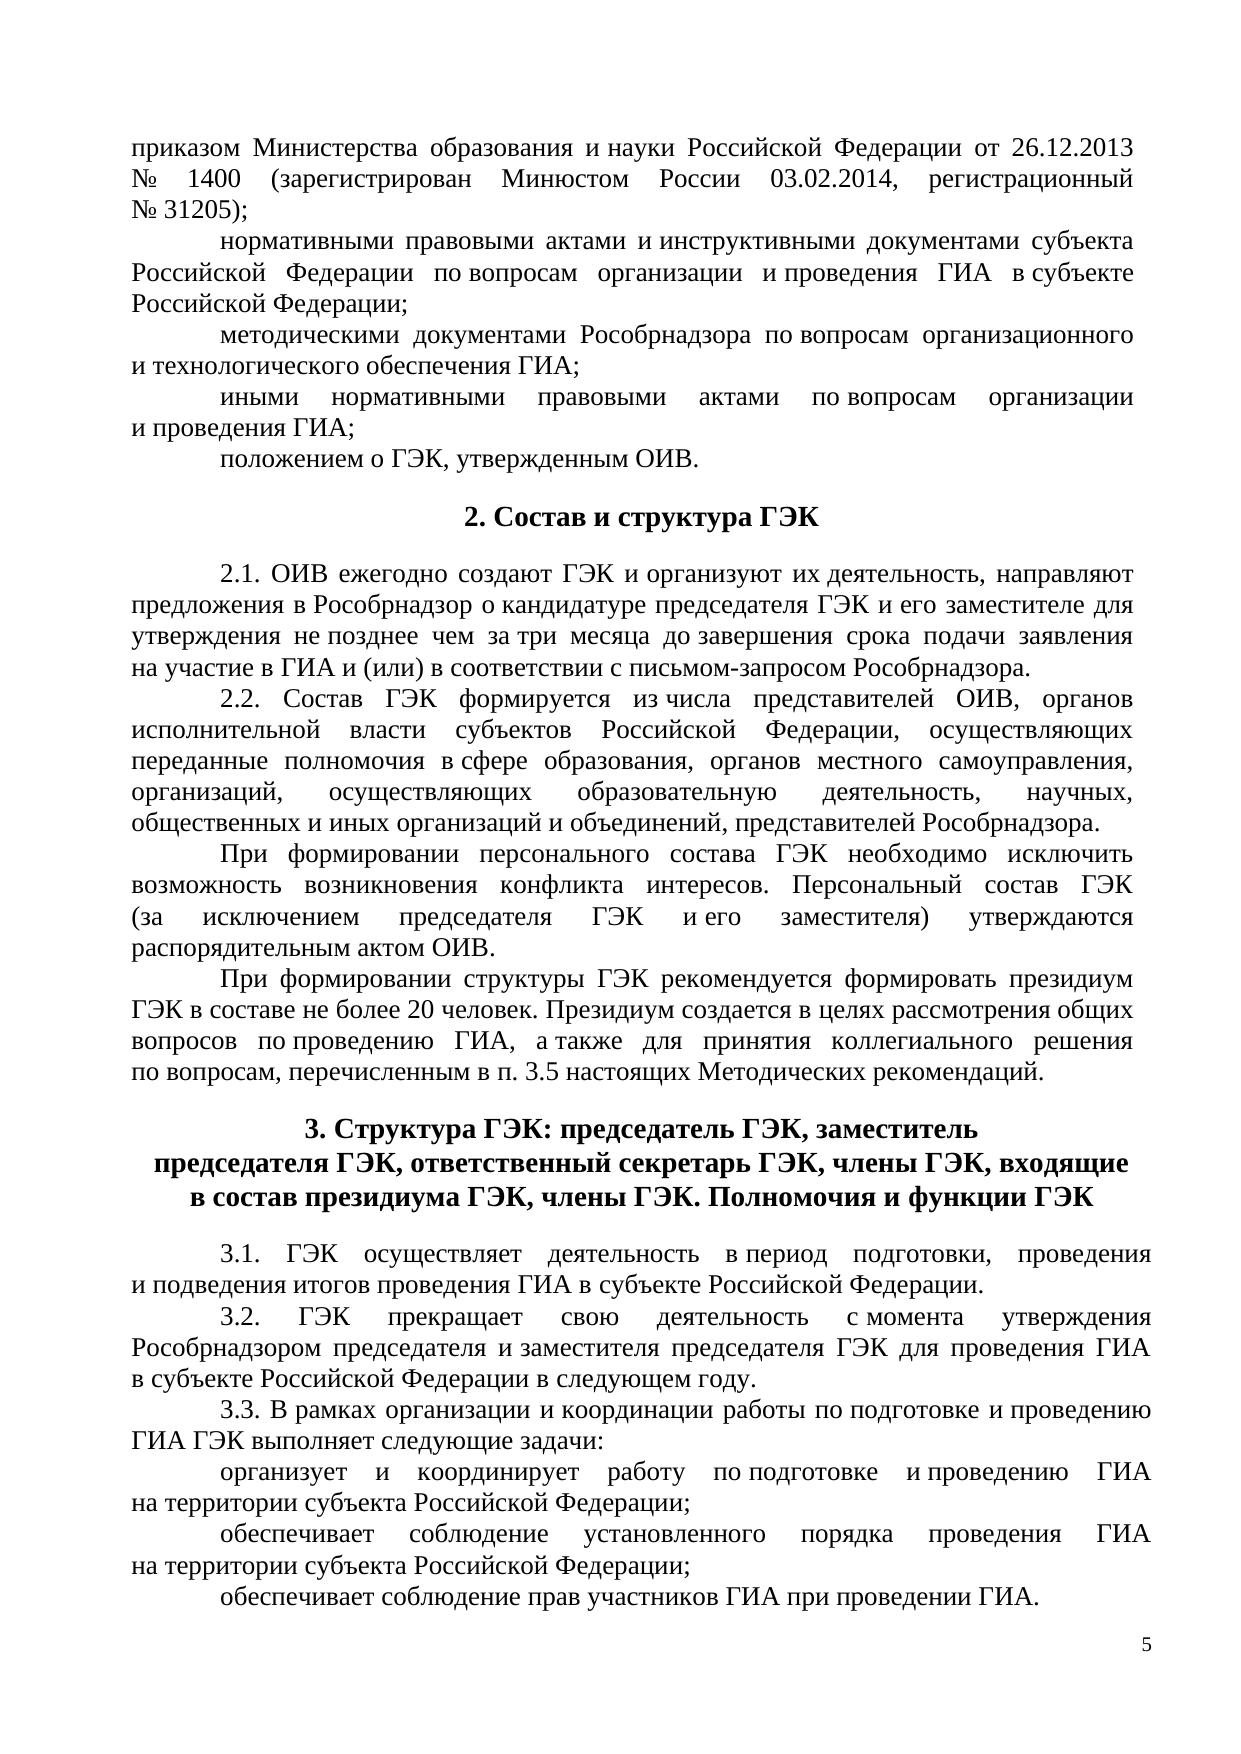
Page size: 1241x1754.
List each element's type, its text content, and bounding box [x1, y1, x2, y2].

subtitle 2. Состав и структура ГЭК [131, 499, 1152, 532]
subtitle 3. Структура ГЭК: председатель ГЭК, заместитель председателя ГЭК, ответственный секретарь ГЭК, члены ГЭК, входящие в состав президиума ГЭК, члены ГЭК. Полномочия и функции ГЭК [131, 1112, 1152, 1212]
text организует и координирует работу по подготовке и проведению ГИА на территории субъекта Российской Федерации; [131, 1455, 1152, 1518]
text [131, 131, 1134, 224]
text При формировании персонального состава ГЭК необходимо исключить возможность возникновения конфликта интересов. Персональный состав ГЭК (за исключением председателя ГЭК и его заместителя) утверждаются распорядительным актом ОИВ. [131, 837, 1134, 962]
text 3.1. ГЭК осуществляет деятельность в период подготовки, проведения и подведения итогов проведения ГИА в субъекте Российской Федерации. [131, 1237, 1152, 1299]
text методическими документами Рособрнадзора по вопросам организационного и технологического обеспечения ГИА; [131, 318, 1134, 380]
text 2.2. Состав ГЭК формируется из числа представителей ОИВ, органов исполнительной власти субъектов Российской Федерации, осуществляющих переданные полномочия в сфере образования, органов местного самоуправления, организаций, осуществляющих образовательную деятельность, научных, общественных и иных организаций и объединений, представителей Рособрнадзора. [131, 682, 1134, 837]
text положением о ГЭК, утвержденным ОИВ. [131, 442, 1134, 474]
text иными нормативными правовыми актами по вопросам организации и проведения ГИА; [131, 380, 1134, 442]
text 3.3. В рамках организации и координации работы по подготовке и проведению ГИА ГЭК выполняет следующие задачи: [131, 1393, 1152, 1455]
text 3.2. ГЭК прекращает свою деятельность с момента утверждения Рособрнадзором председателя и заместителя председателя ГЭК для проведения ГИА в субъекте Российской Федерации в следующем году. [131, 1299, 1152, 1393]
text нормативными правовыми актами и инструктивными документами субъекта Российской Федерации по вопросам организации и проведения ГИА в субъекте Российской Федерации; [131, 224, 1134, 318]
text обеспечивает соблюдение прав участников ГИА при проведении ГИА. [131, 1580, 1152, 1611]
text При формировании структуры ГЭК рекомендуется формировать президиум ГЭК в составе не более 20 человек. Президиум создается в целях рассмотрения общих вопросов по проведению ГИА, а также для принятия коллегиального решения по вопросам, перечисленным в п. 3.5 настоящих Методических рекомендаций. [131, 962, 1134, 1087]
text 2.1. ОИВ ежегодно создают ГЭК и организуют их деятельность, направляют предложения в Рособрнадзор о кандидатуре председателя ГЭК и его заместителе для утверждения не позднее чем за три месяца до завершения срока подачи заявления на участие в ГИА и (или) в соответствии с письмом-запросом Рособрнадзора. [131, 557, 1134, 682]
text обеспечивает соблюдение установленного порядка проведения ГИА на территории субъекта Российской Федерации; [131, 1518, 1152, 1580]
